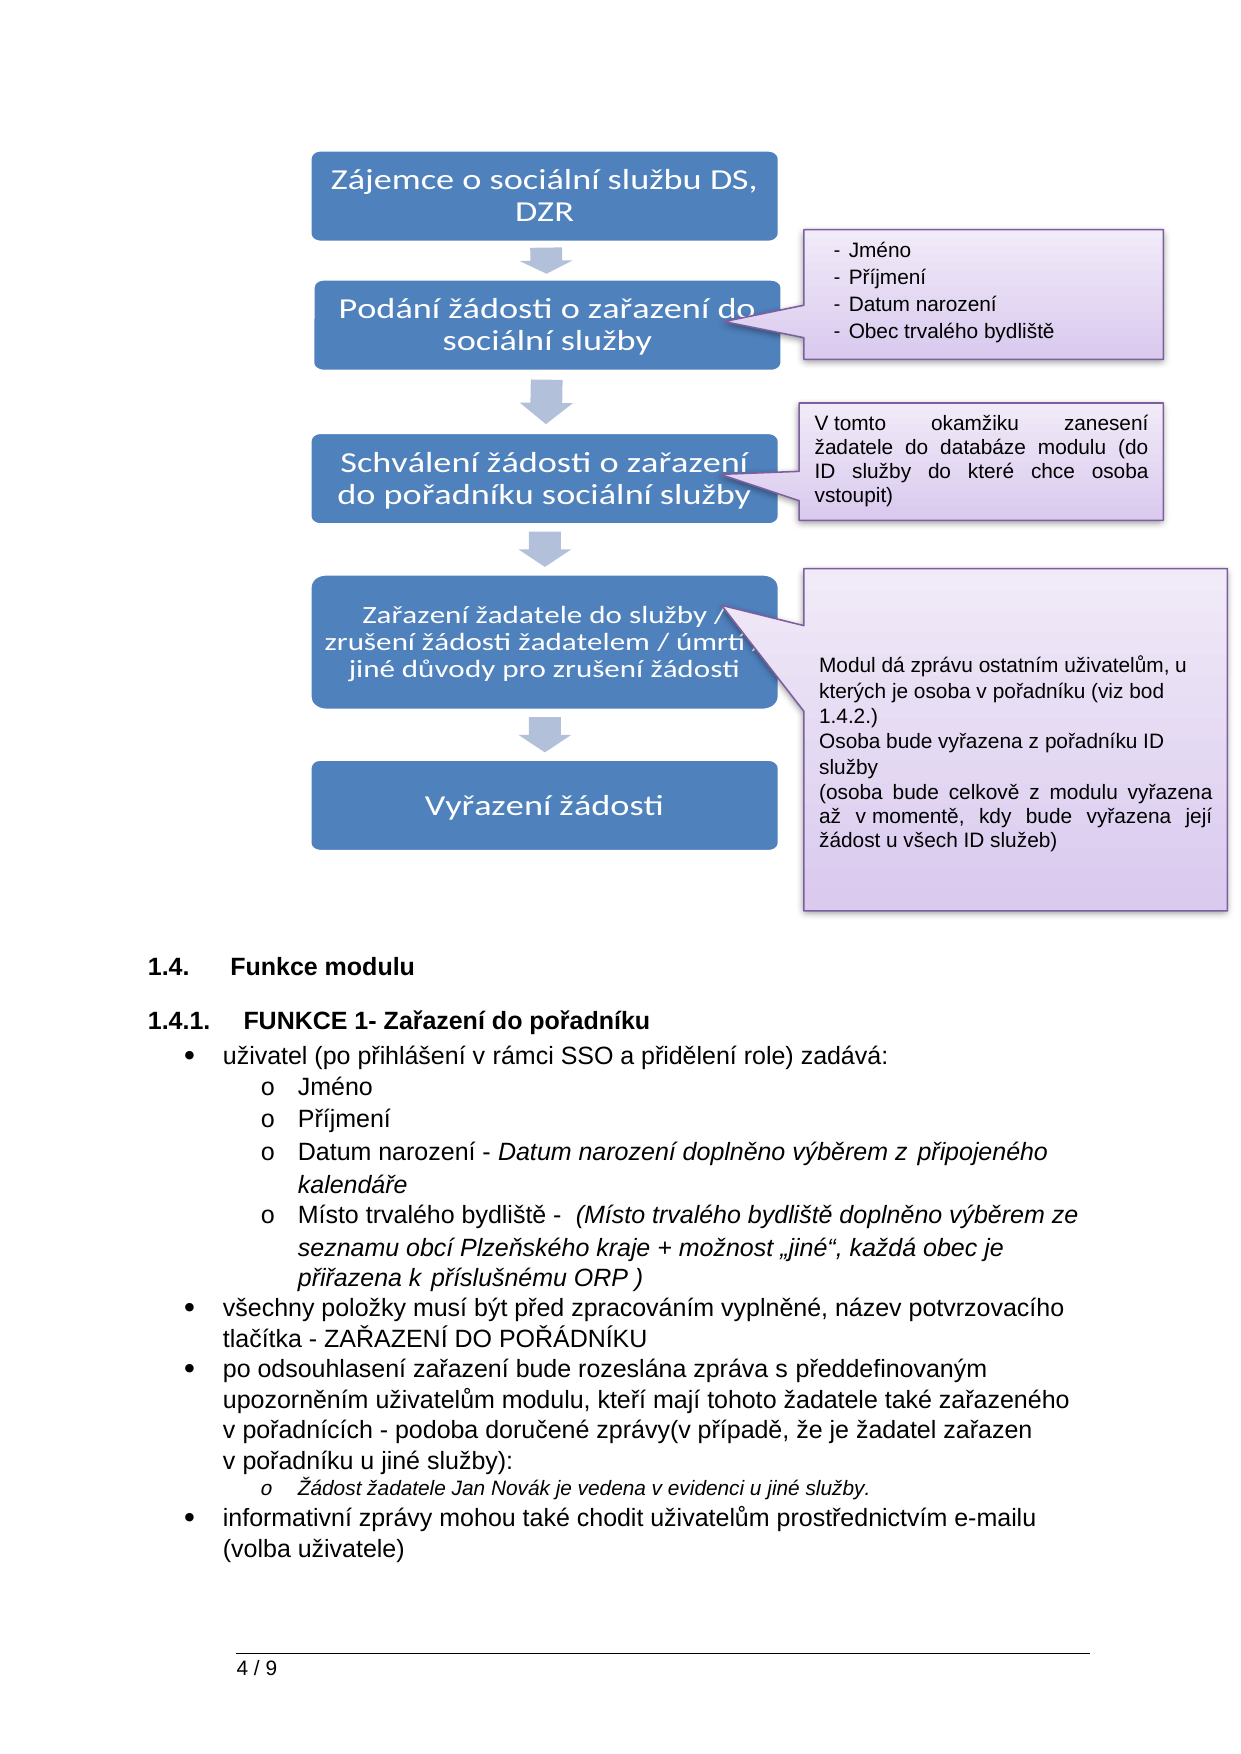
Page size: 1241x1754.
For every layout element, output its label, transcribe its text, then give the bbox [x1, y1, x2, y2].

list Datum narození - Datum narození doplněno výběrem z připojeného kalendáře [260, 1137, 1090, 1198]
list Žádost žadatele Jan Novák je vedena v evidenci u jiné služby. [260, 1476, 1090, 1502]
list Jméno [260, 1072, 1090, 1102]
list Místo trvalého bydliště - (Místo trvalého bydliště doplněno výběrem ze seznamu obcí Plzeňského kraje + možnost „jiné“, každá obec je přiřazena k příslušnému ORP ) [260, 1200, 1090, 1292]
list uživatel (po přihlášení v rámci SSO a přidělení role) zadává: [185, 1041, 1090, 1070]
list Příjmení [260, 1104, 1090, 1135]
subtitle Funkce modulu [148, 952, 1090, 981]
list všechny položky musí být před zpracováním vyplněné, název potvrzovacího tlačítka - ZAŘAZENÍ DO POŘÁDNÍKU [185, 1293, 1090, 1353]
subtitle FUNKCE 1- Zařazení do pořadníku [148, 1006, 1090, 1035]
list informativní zprávy mohou také chodit uživatelům prostřednictvím e-mailu (volba uživatele) [185, 1503, 1090, 1563]
list po odsouhlasení zařazení bude rozeslána zpráva s předdefinovaným upozorněním uživatelům modulu, kteří mají tohoto žadatele také zařazeného v pořadnících - podoba doručené zprávy(v případě, že je žadatel zařazen v pořadníku u jiné služby): [185, 1354, 1090, 1474]
